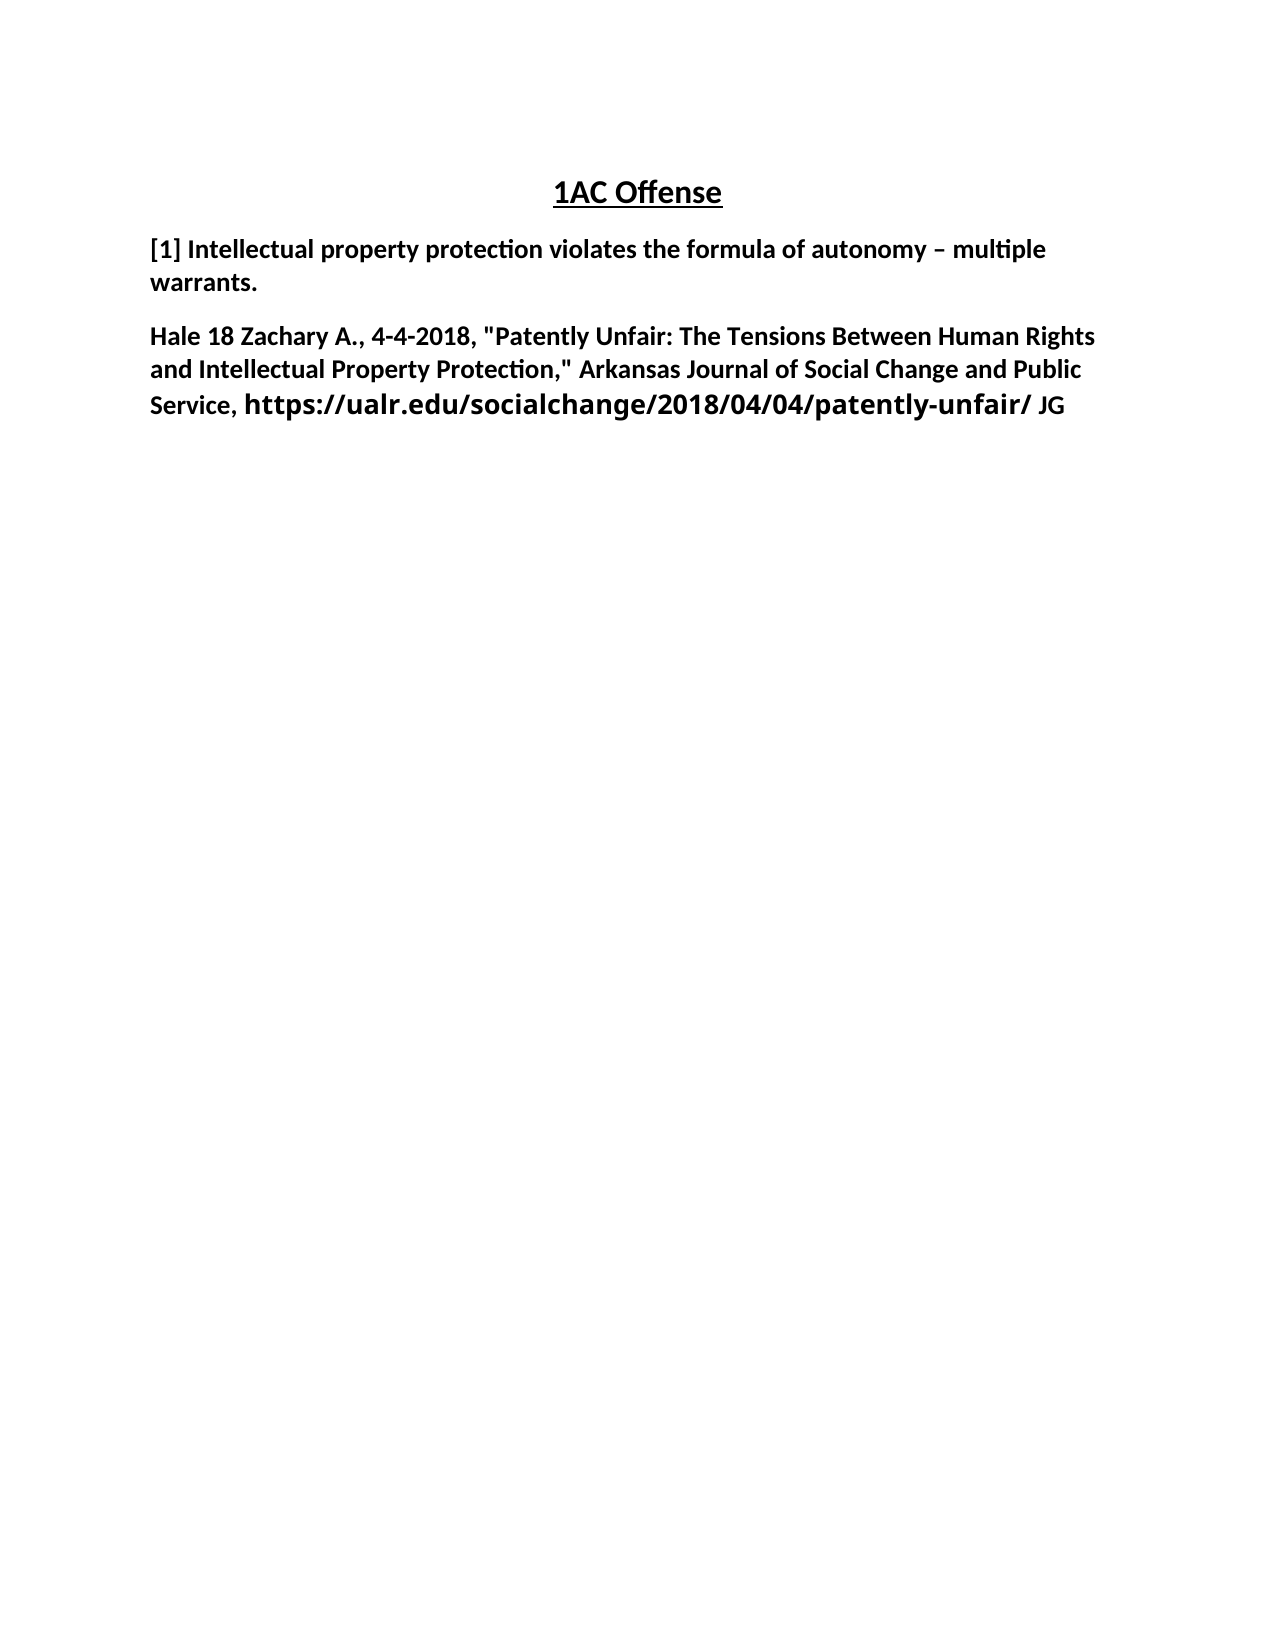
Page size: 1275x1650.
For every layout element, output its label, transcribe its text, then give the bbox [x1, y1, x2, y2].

subtitle Hale 18 Zachary A., 4-4-2018, "Patently Unfair: The Tensions Between Human Rights and Intellectual Property Protection," Arkansas Journal of Social Change and Public Service, https://ualr.edu/socialchange/2018/04/04/patently-unfair/ JG [150, 319, 1125, 422]
subtitle [1] Intellectual property protection violates the formula of autonomy – multiple warrants. [150, 232, 1125, 298]
subtitle 1AC Offense [150, 171, 1125, 212]
